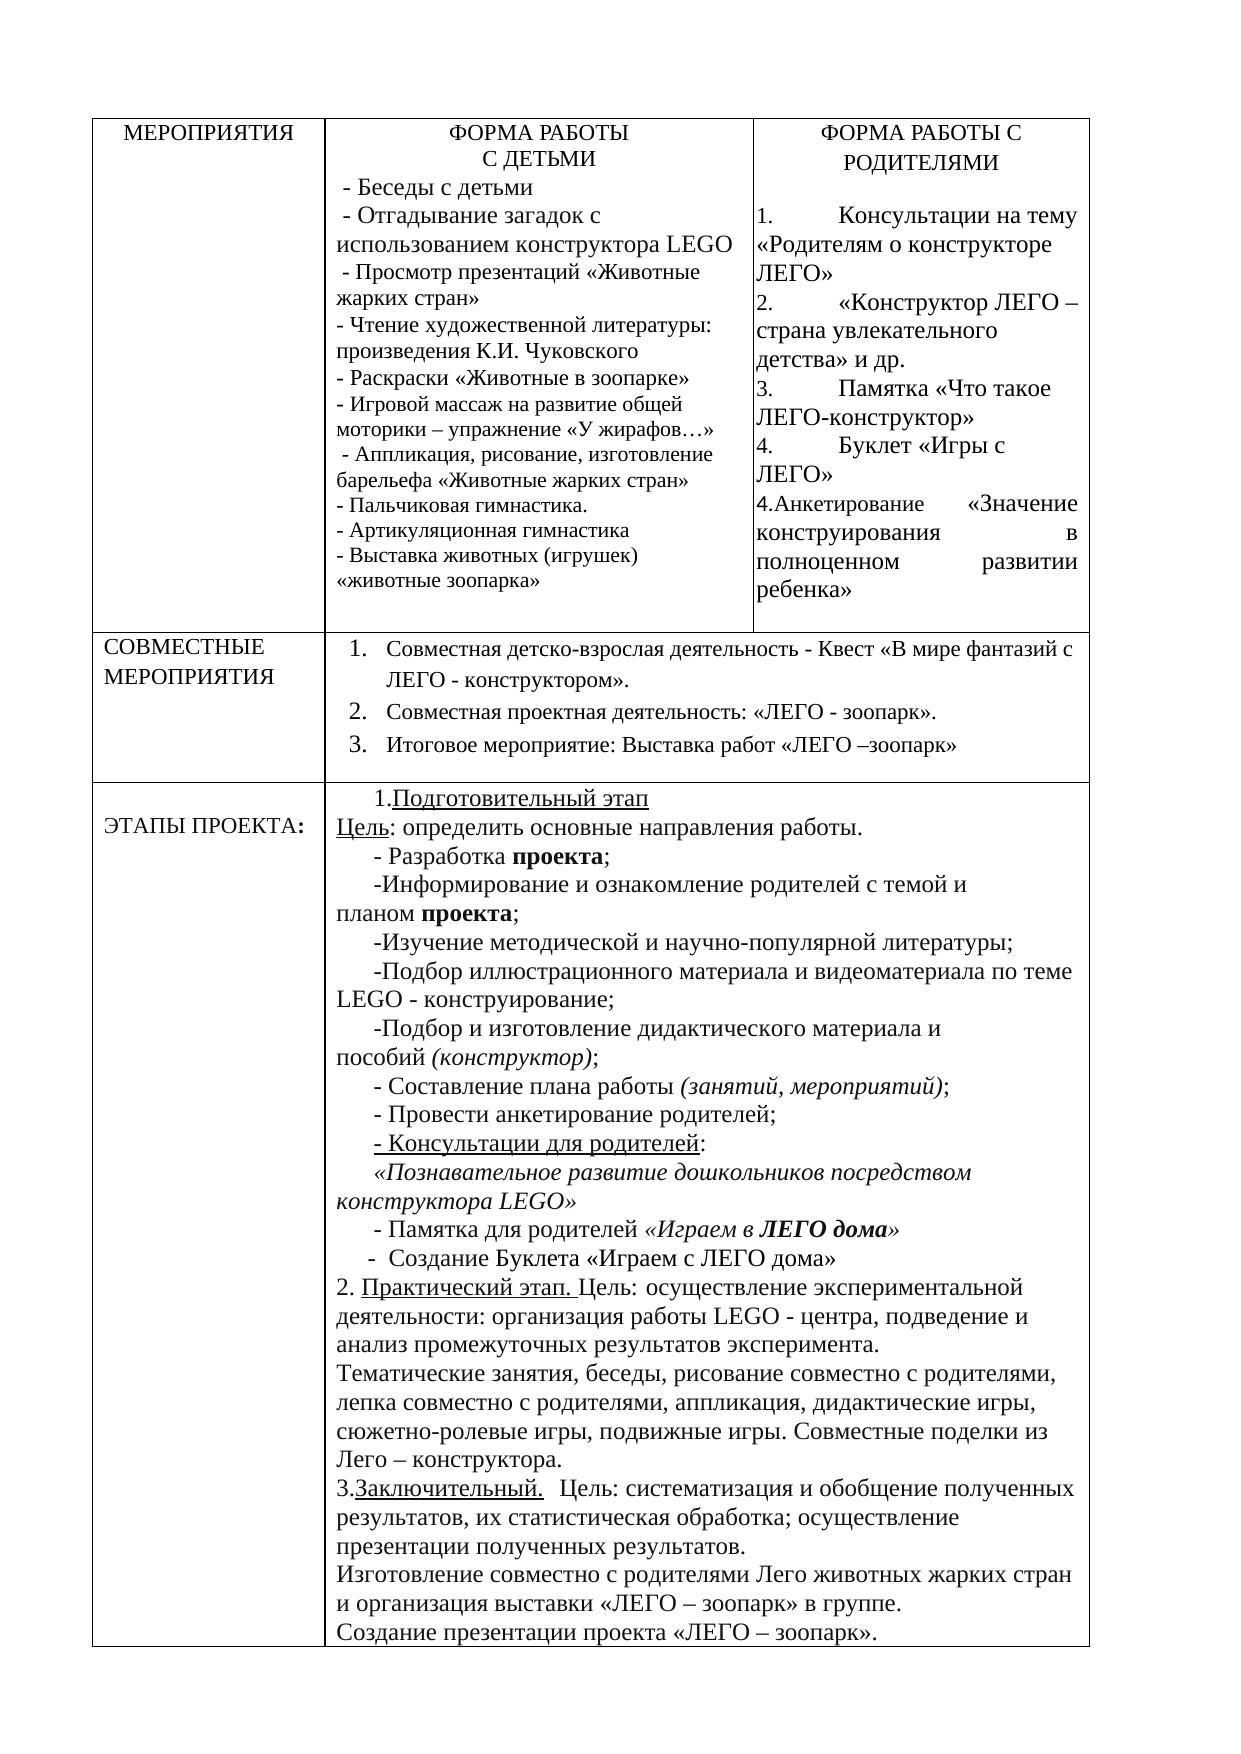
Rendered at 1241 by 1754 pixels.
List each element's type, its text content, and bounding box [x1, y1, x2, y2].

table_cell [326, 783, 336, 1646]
table_cell МЕРОПРИЯТИЯ [93, 119, 324, 632]
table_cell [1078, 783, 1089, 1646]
table_cell ЭТАПЫ ПРОЕКТА: [93, 783, 324, 1646]
table_cell ФОРМА РАБОТЫ С ДЕТЬМИ - Беседы с детьми - Отгадывание загадок с использованием конструктора LEGО - Просмотр презентаций «Животные жарких стран» - Чтение художественной литературы: произведения К.И. Чуковского - Раскраски «Животные в зоопарке» - Игровой массаж на развитие общей моторики – упражнение «У жирафов…» - Аппликация, рисование, изготовление барельефа «Животные жарких стран» - Пальчиковая гимнастика. - Артикуляционная гимнастика - Выставка животных (игрушек) «животные зоопарка» [326, 119, 753, 632]
table_cell Совместная детско-взрослая деятельность - Квест «В мире фантазий с ЛЕГО - конструктором». Совместная проектная деятельность: «ЛЕГО - зоопарк». Итоговое мероприятие: Выставка работ «ЛЕГО –зоопарк» [326, 633, 1089, 782]
table_cell ФОРМА РАБОТЫ С РОДИТЕЛЯМИ Консультации на тему «Родителям о конструкторе ЛЕГО» «Конструктор ЛЕГО – страна увлекательного детства» и др. Памятка «Что такое ЛЕГО-конструктор» Буклет «Игры с ЛЕГО» 4.Анкетирование «Значение конструирования в полноценном развитии ребенка» [754, 119, 1089, 632]
table_cell СОВМЕСТНЫЕ МЕРОПРИЯТИЯ [93, 633, 324, 782]
